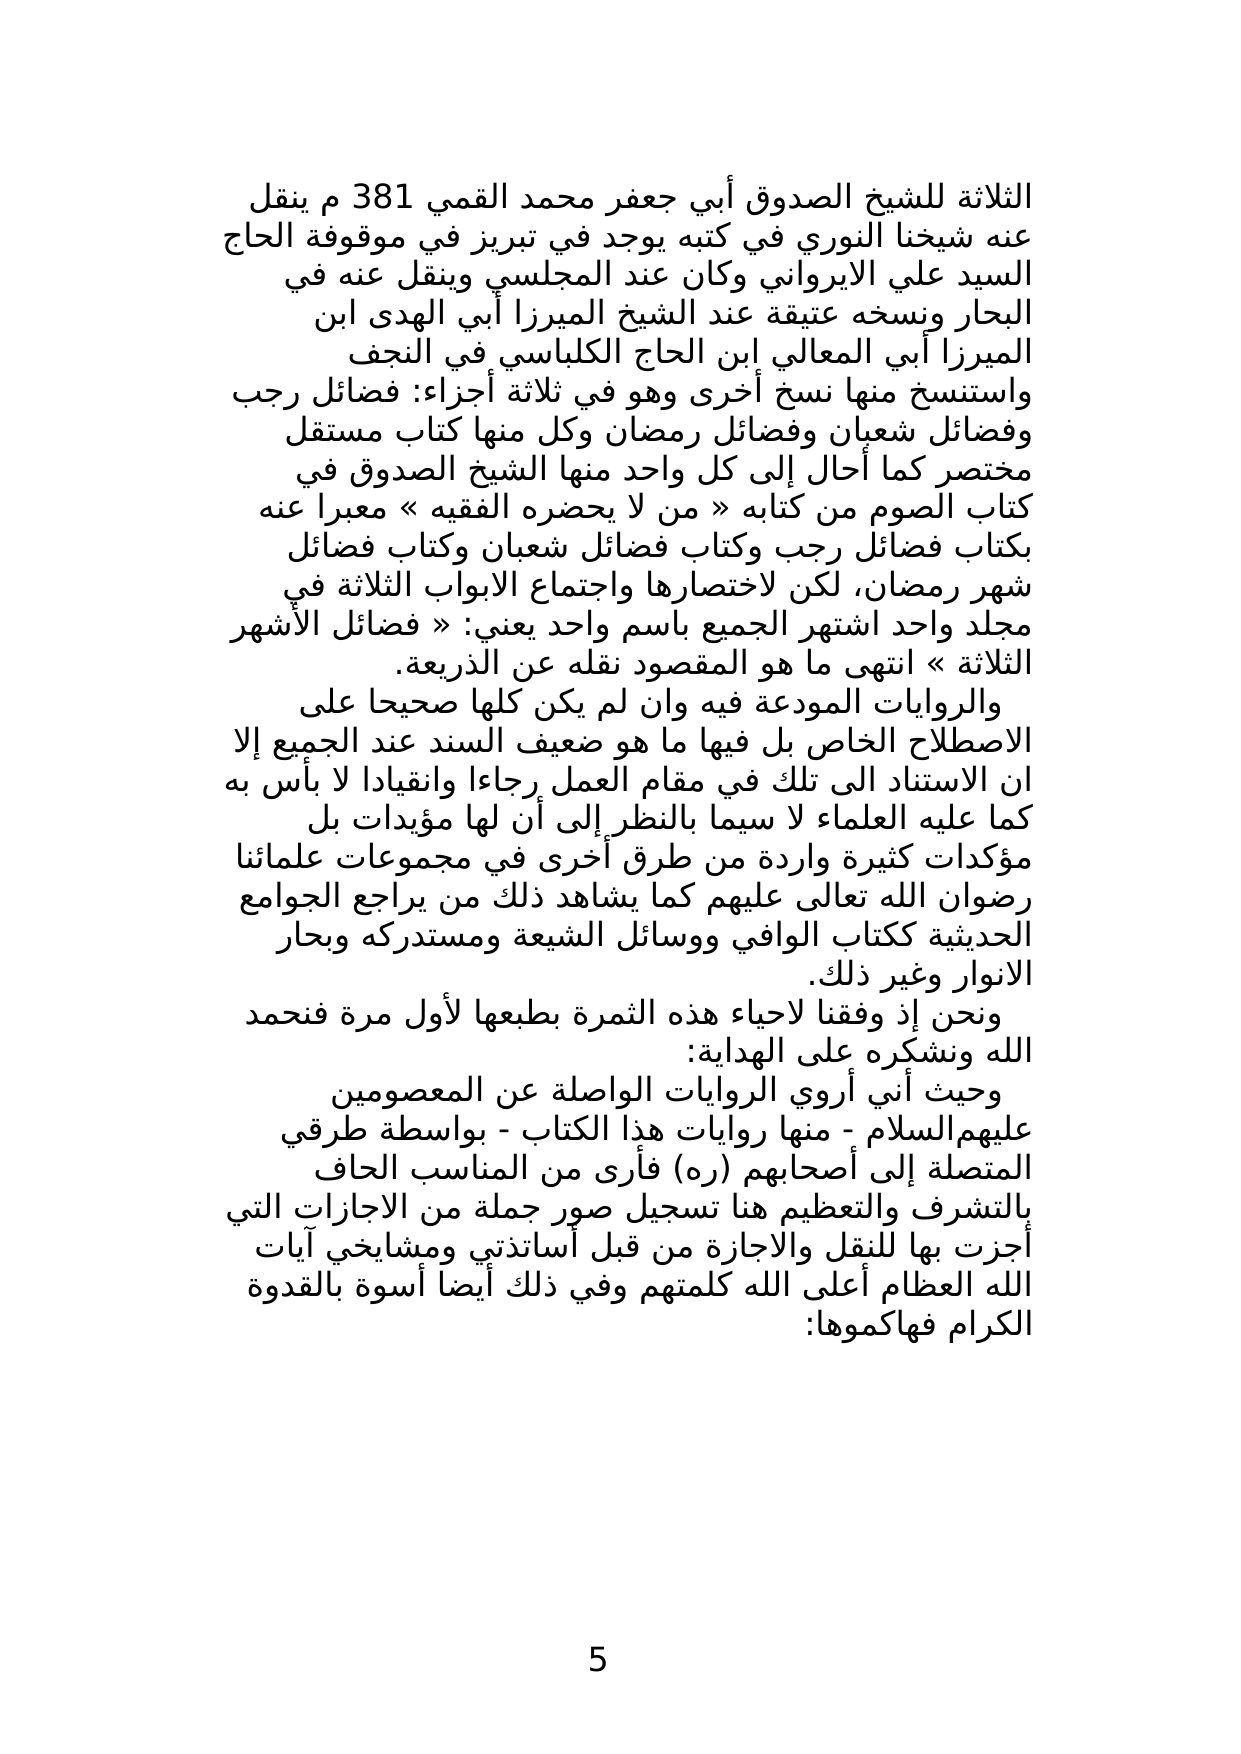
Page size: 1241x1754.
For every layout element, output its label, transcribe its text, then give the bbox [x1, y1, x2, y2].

text ونحن إذ وفقنا لاحياء هذه الثمرة بطبعها لأول مرة فنحمد الله ونشكره على الهداية: [222, 993, 1033, 1071]
text والروايات المودعة فيه وان لم يكن كلها صحيحا على الاصطلاح الخاص بل فيها ما هو ضعيف السند عند الجميع إلا ان الاستناد الى تلك في مقام العمل رجاءا وانقيادا لا بأس به كما عليه العلماء لا سيما بالنظر إلى أن لها مؤيدات بل مؤكدات كثيرة واردة من طرق أخرى في مجموعات علمائنا رضوان الله تعالى عليهم كما يشاهد ذلك من يراجع الجوامع الحديثية ككتاب الوافي ووسائل الشيعة ومستدركه وبحار الانوار وغير ذلك. [222, 682, 1033, 993]
text وحيث أني أروي الروايات الواصلة عن المعصومين عليهم‌السلام - منها روايات هذا الكتاب - بواسطة طرقي المتصلة إلى أصحابهم (ره) فأرى من المناسب الحاف بالتشرف والتعظيم هنا تسجيل صور جملة من الاجازات التي أجزت بها للنقل والاجازة من قبل أساتذتي ومشايخي آيات الله العظام أعلى الله كلمتهم وفي ذلك أيضا أسوة بالقدوة الكرام فهاكموها: [222, 1071, 1033, 1343]
text الثلاثة للشيخ الصدوق أبي جعفر محمد القمي 381 م ينقل عنه شيخنا النوري في كتبه يوجد في تبريز في موقوفة الحاج السيد علي الايرواني وكان عند المجلسي وينقل عنه في البحار ونسخه عتيقة عند الشيخ الميرزا أبي الهدى ابن الميرزا أبي المعالي ابن الحاج الكلباسي في النجف واستنسخ منها نسخ أخرى وهو في ثلاثة أجزاء: فضائل رجب وفضائل شعبان وفضائل رمضان وكل منها كتاب مستقل مختصر كما أحال إلى كل واحد منها الشيخ الصدوق في كتاب الصوم من كتابه « من لا يحضره الفقيه » معبرا عنه بكتاب فضائل رجب وكتاب فضائل شعبان وكتاب فضائل شهر رمضان، لكن لاختصارها واجتماع الابواب الثلاثة في مجلد واحد اشتهر الجميع باسم واحد يعني: « فضائل الأشهر الثلاثة » انتهى ما هو المقصود نقله عن الذريعة. [222, 177, 1033, 682]
